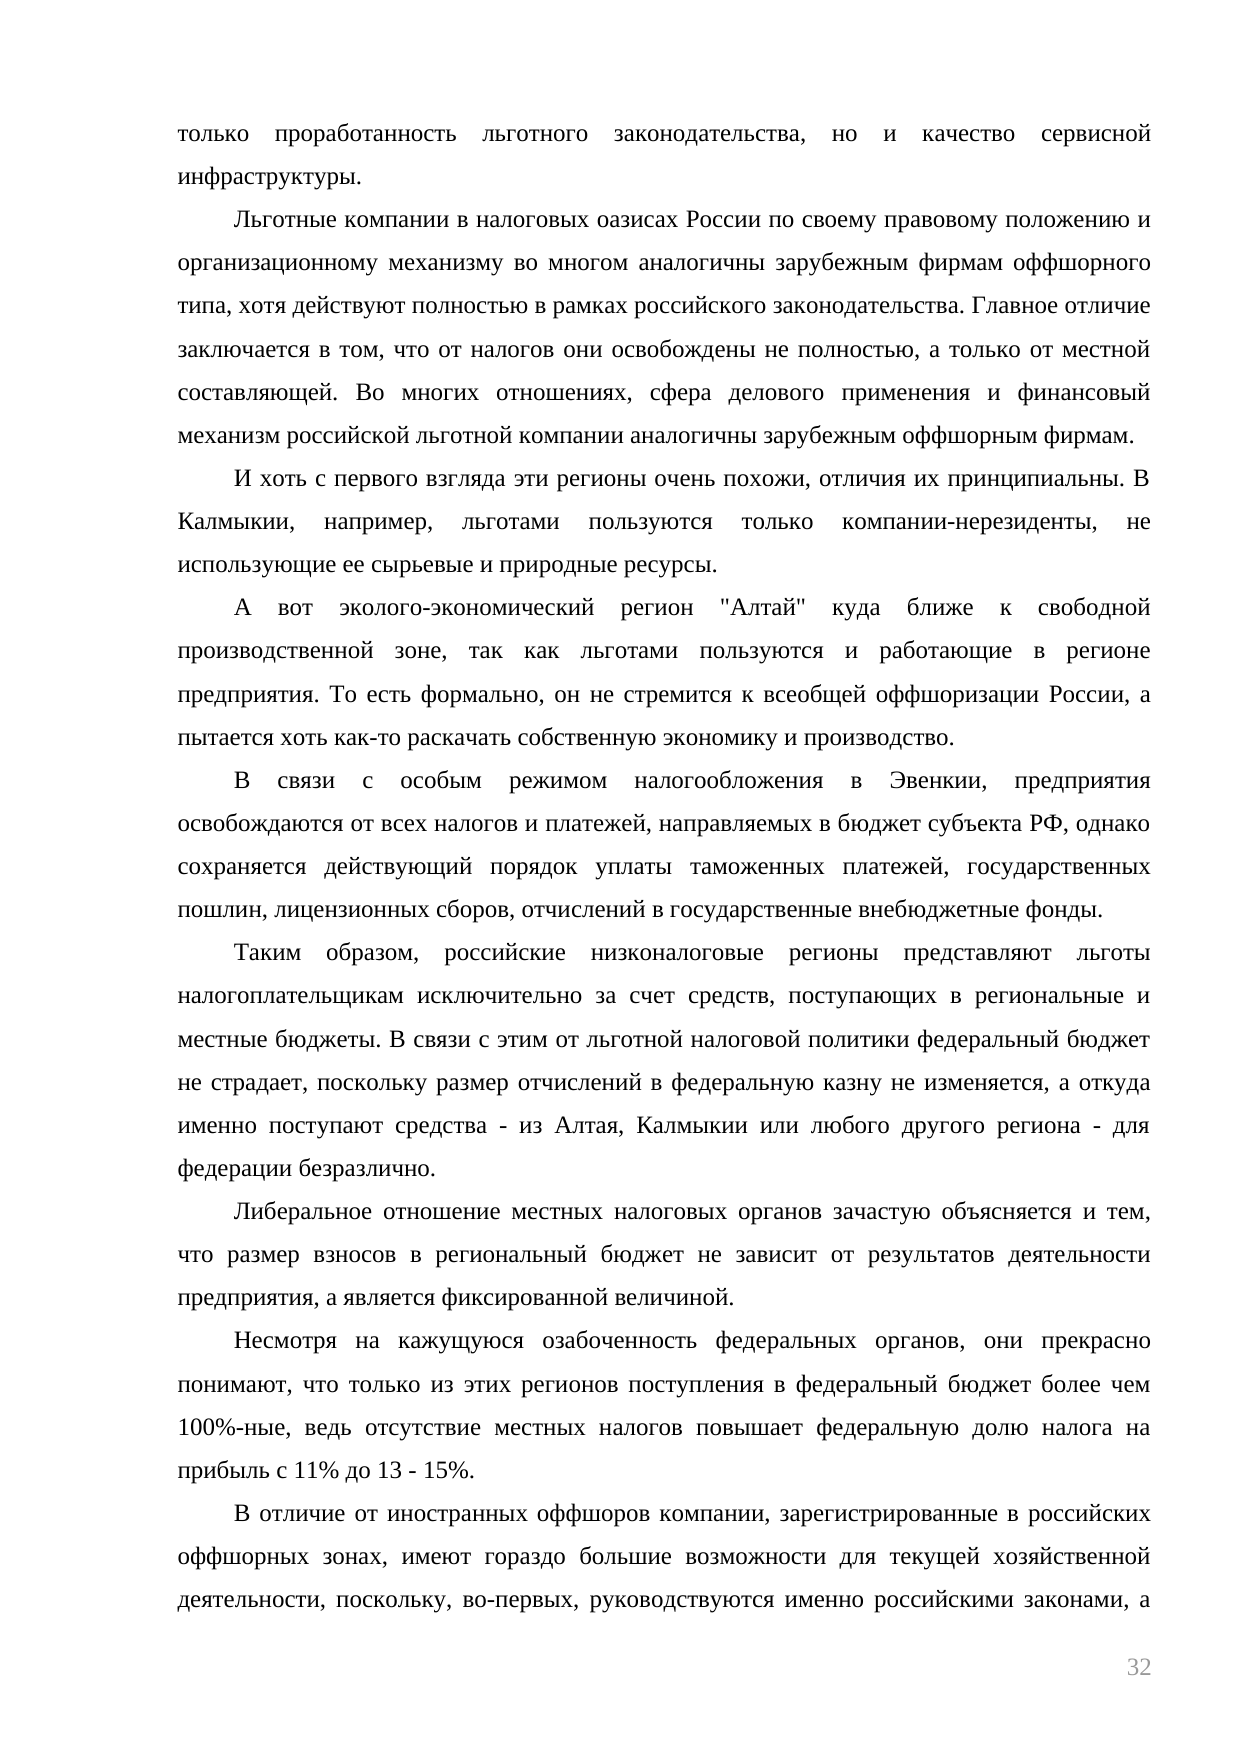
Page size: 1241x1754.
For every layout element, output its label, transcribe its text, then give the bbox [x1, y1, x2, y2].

text Таким образом, российские низконалоговые регионы представляют льготы налогоплательщикам исключительно за счет средств, поступающих в региональные и местные бюджеты. В связи с этим от льготной налоговой политики федеральный бюджет не страдает, поскольку размер отчислений в федеральную казну не изменяется, а откуда именно поступают средства - из Алтая, Калмыкии или любого другого региона - для федерации безразлично. [177, 937, 1152, 1182]
text Льготные компании в налоговых оазисах России по своему правовому положению и организационному механизму во многом аналогичны зарубежным фирмам оффшорного типа, хотя действуют полностью в рамках российского законодательства. Главное отличие заключается в том, что от налогов они освобождены не полностью, а только от местной составляющей. Во многих отношениях, сфера делового применения и финансовый механизм российской льготной компании аналогичны зарубежным оффшорным фирмам. [177, 204, 1152, 449]
text А вот эколого-экономический регион "Алтай" куда ближе к свободной производственной зоне, так как льготами пользуются и работающие в регионе предприятия. То есть формально, он не стремится к всеобщей оффшоризации России, а пытается хоть как-то раскачать собственную экономику и производство. [177, 592, 1152, 751]
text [177, 118, 1152, 190]
text Несмотря на кажущуюся озабоченность федеральных органов, они прекрасно понимают, что только из этих регионов поступления в федеральный бюджет более чем 100%-ные, ведь отсутствие местных налогов повышает федеральную долю налога на прибыль с 11% до 13 - 15%. [177, 1326, 1152, 1484]
text И хоть с первого взгляда эти регионы очень похожи, отличия их принципиальны. В Калмыкии, например, льготами пользуются только компании-нерезиденты, не использующие ее сырьевые и природные ресурсы. [177, 463, 1152, 578]
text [177, 1498, 1152, 1613]
text Либеральное отношение местных налоговых органов зачастую объясняется и тем, что размер взносов в региональный бюджет не зависит от результатов деятельности предприятия, а является фиксированной величиной. [177, 1196, 1152, 1311]
text В связи с особым режимом налогообложения в Эвенкии, предприятия освобождаются от всех налогов и платежей, направляемых в бюджет субъекта РФ, однако сохраняется действующий порядок уплаты таможенных платежей, государственных пошлин, лицензионных сборов, отчислений в государственные внебюджетные фонды. [177, 765, 1152, 923]
